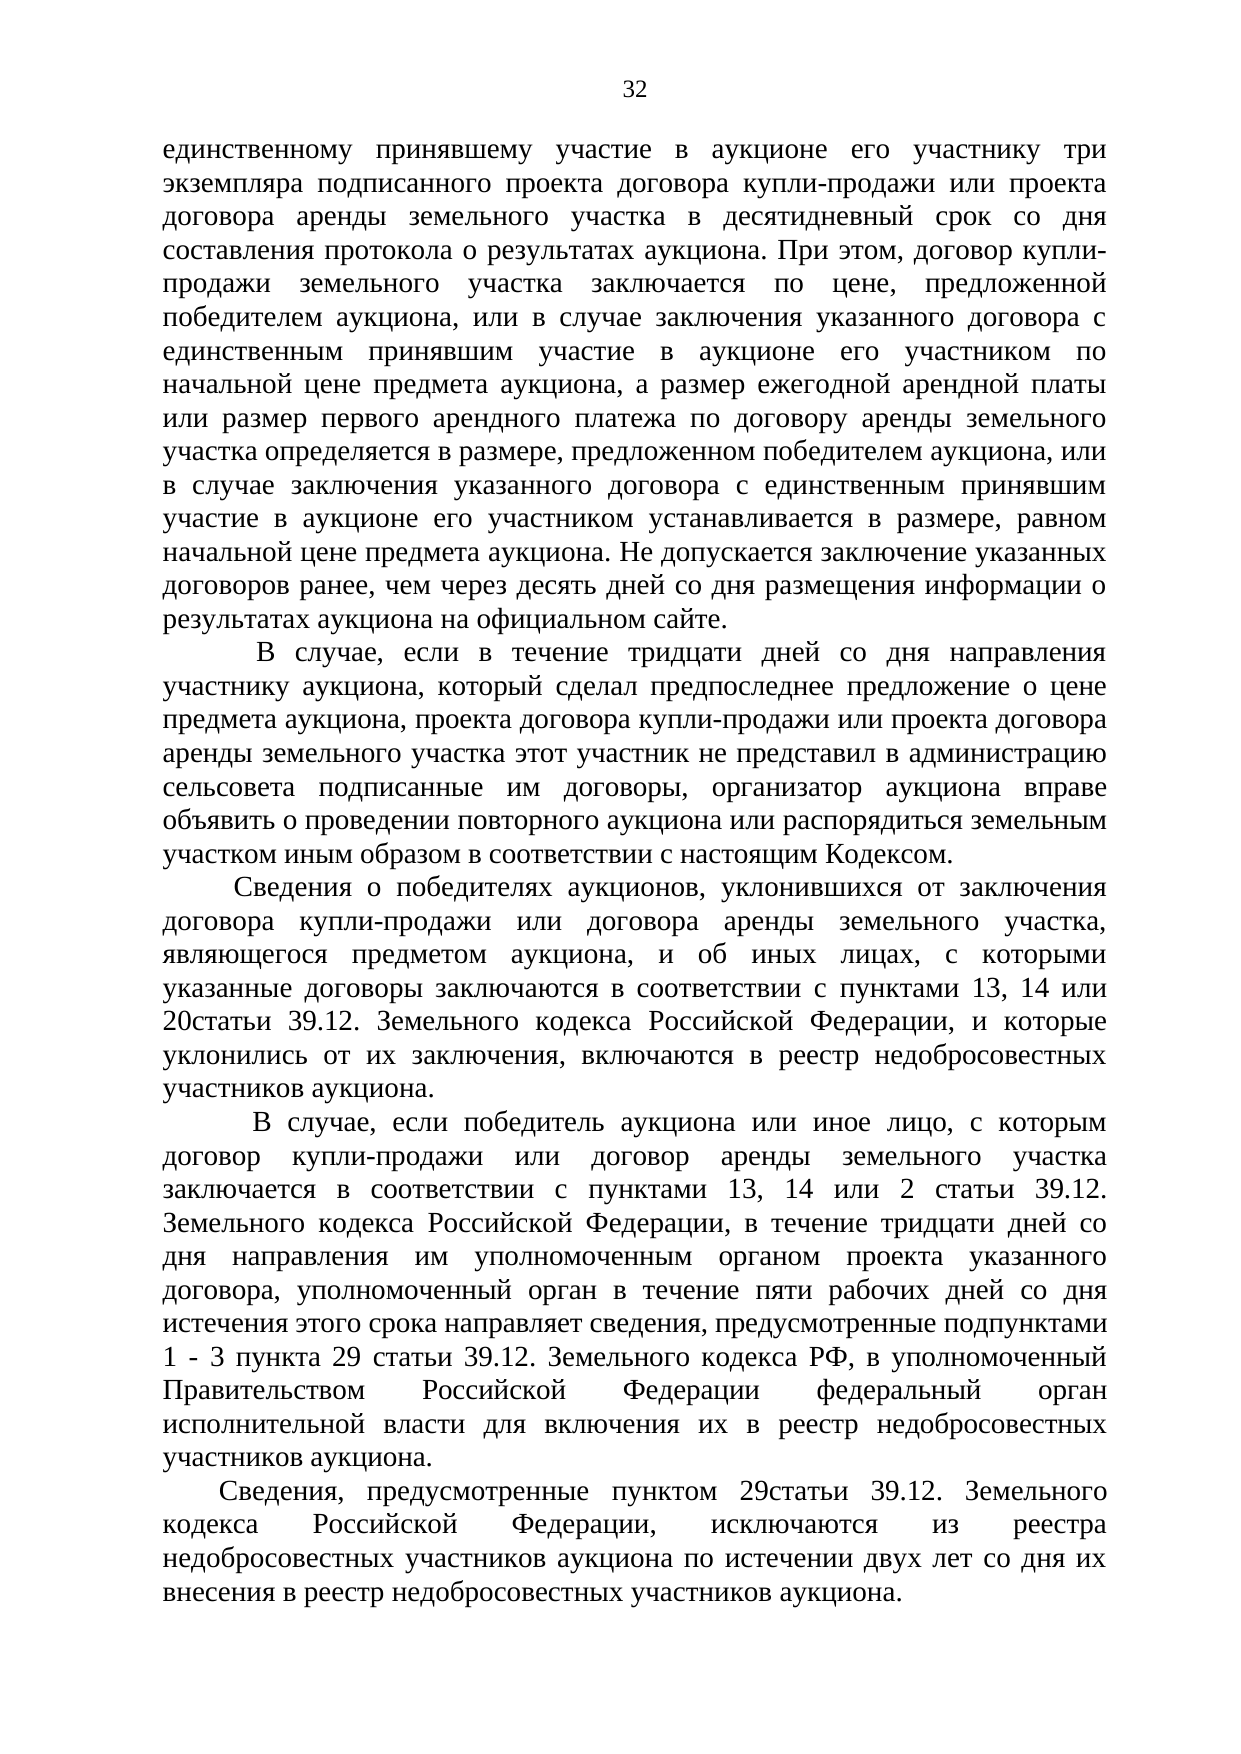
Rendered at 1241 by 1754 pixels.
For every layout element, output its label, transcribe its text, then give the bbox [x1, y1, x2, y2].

text В случае, если в течение тридцати дней со дня направления участнику аукциона, который сделал предпоследнее предложение о цене предмета аукциона, проекта договора купли-продажи или проекта договора аренды земельного участка этот участник не представил в администрацию сельсовета подписанные им договоры, организатор аукциона вправе объявить о проведении повторного аукциона или распорядиться земельным участком иным образом в соответствии с настоящим Кодексом. [162, 634, 1107, 869]
text В случае, если победитель аукциона или иное лицо, с которым договор купли-продажи или договор аренды земельного участка заключается в соответствии с пунктами 13, 14 или 2 статьи 39.12. Земельного кодекса Российской Федерации, в течение тридцати дней со дня направления им уполномоченным органом проекта указанного договора, уполномоченный орган в течение пяти рабочих дней со дня истечения этого срока направляет сведения, предусмотренные подпунктами 1 - 3 пункта 29 статьи 39.12. Земельного кодекса РФ, в уполномоченный Правительством Российской Федерации федеральный орган исполнительной власти для включения их в реестр недобросовестных участников аукциона. [162, 1104, 1107, 1473]
list Сведения, предусмотренные пунктом 29статьи 39.12. Земельного кодекса Российской Федерации, исключаются из реестра недобросовестных участников аукциона по истечении двух лет со дня их внесения в реестр недобросовестных участников аукциона. [162, 1473, 1107, 1607]
list Сведения о победителях аукционов, уклонившихся от заключения договора купли-продажи или договора аренды земельного участка, являющегося предметом аукциона, и об иных лицах, с которыми указанные договоры заключаются в соответствии с пунктами 13, 14 или 20статьи 39.12. Земельного кодекса Российской Федерации, и которые уклонились от их заключения, включаются в реестр недобросовестных участников аукциона. [162, 869, 1107, 1104]
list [162, 131, 1107, 634]
